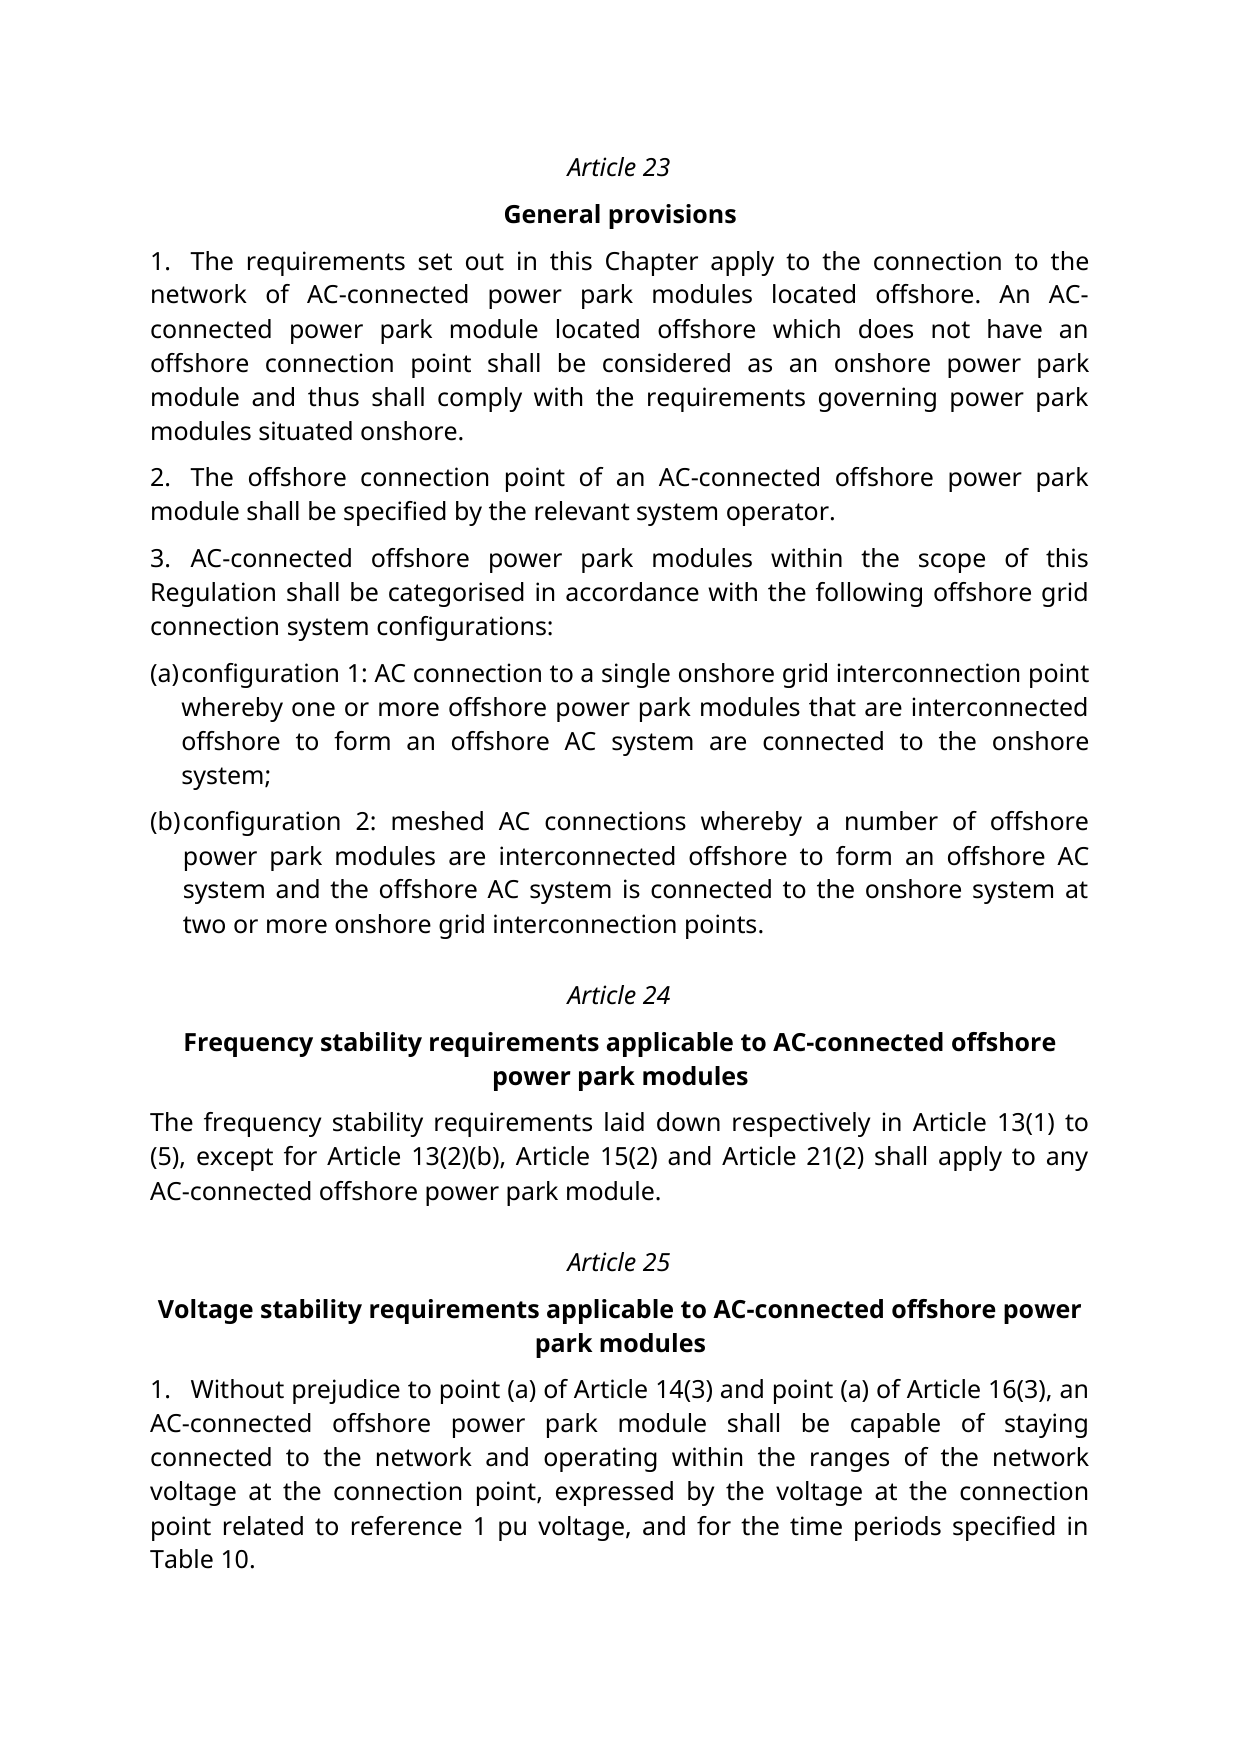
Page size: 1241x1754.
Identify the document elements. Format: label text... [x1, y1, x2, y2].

text 1. Without prejudice to point (a) of Article 14(3) and point (a) of Article 16(3), an AC-connected offshore power park module shall be capable of staying connected to the network and operating within the ranges of the network voltage at the connection point, expressed by the voltage at the connection point related to reference 1 pu voltage, and for the time periods specified in Table 10. [150, 1372, 1090, 1576]
text 1. The requirements set out in this Chapter apply to the connection to the network of AC-connected power park modules located offshore. An AC-connected power park module located offshore which does not have an offshore connection point shall be considered as an onshore power park module and thus shall comply with the requirements governing power park modules situated onshore. [150, 243, 1090, 447]
text The frequency stability requirements laid down respectively in Article 13(1) to (5), except for Article 13(2)(b), Article 15(2) and Article 21(2) shall apply to any AC-connected offshore power park module. [150, 1105, 1090, 1207]
table_header configuration 2: meshed AC connections whereby a number of offshore power park modules are interconnected offshore to form an offshore AC system and the offshore AC system is connected to the onshore system at two or more onshore grid interconnection points. [183, 792, 1090, 940]
text Voltage stability requirements applicable to AC-connected offshore power park modules [150, 1291, 1090, 1359]
text General provisions [150, 197, 1090, 231]
text Frequency stability requirements applicable to AC-connected offshore power park modules [150, 1024, 1090, 1092]
text Article 25 [150, 1245, 1090, 1279]
table_header configuration 1: AC connection to a single onshore grid interconnection point whereby one or more offshore power park modules that are interconnected offshore to form an offshore AC system are connected to the onshore system; [181, 643, 1090, 792]
table_header (b) [150, 792, 183, 940]
text Article 23 [150, 150, 1090, 184]
text 3. AC-connected offshore power park modules within the scope of this Regulation shall be categorised in accordance with the following offshore grid connection system configurations: [150, 541, 1090, 643]
table_header (a) [150, 643, 181, 792]
text 2. The offshore connection point of an AC-connected offshore power park module shall be specified by the relevant system operator. [150, 460, 1090, 528]
text Article 24 [150, 978, 1090, 1012]
